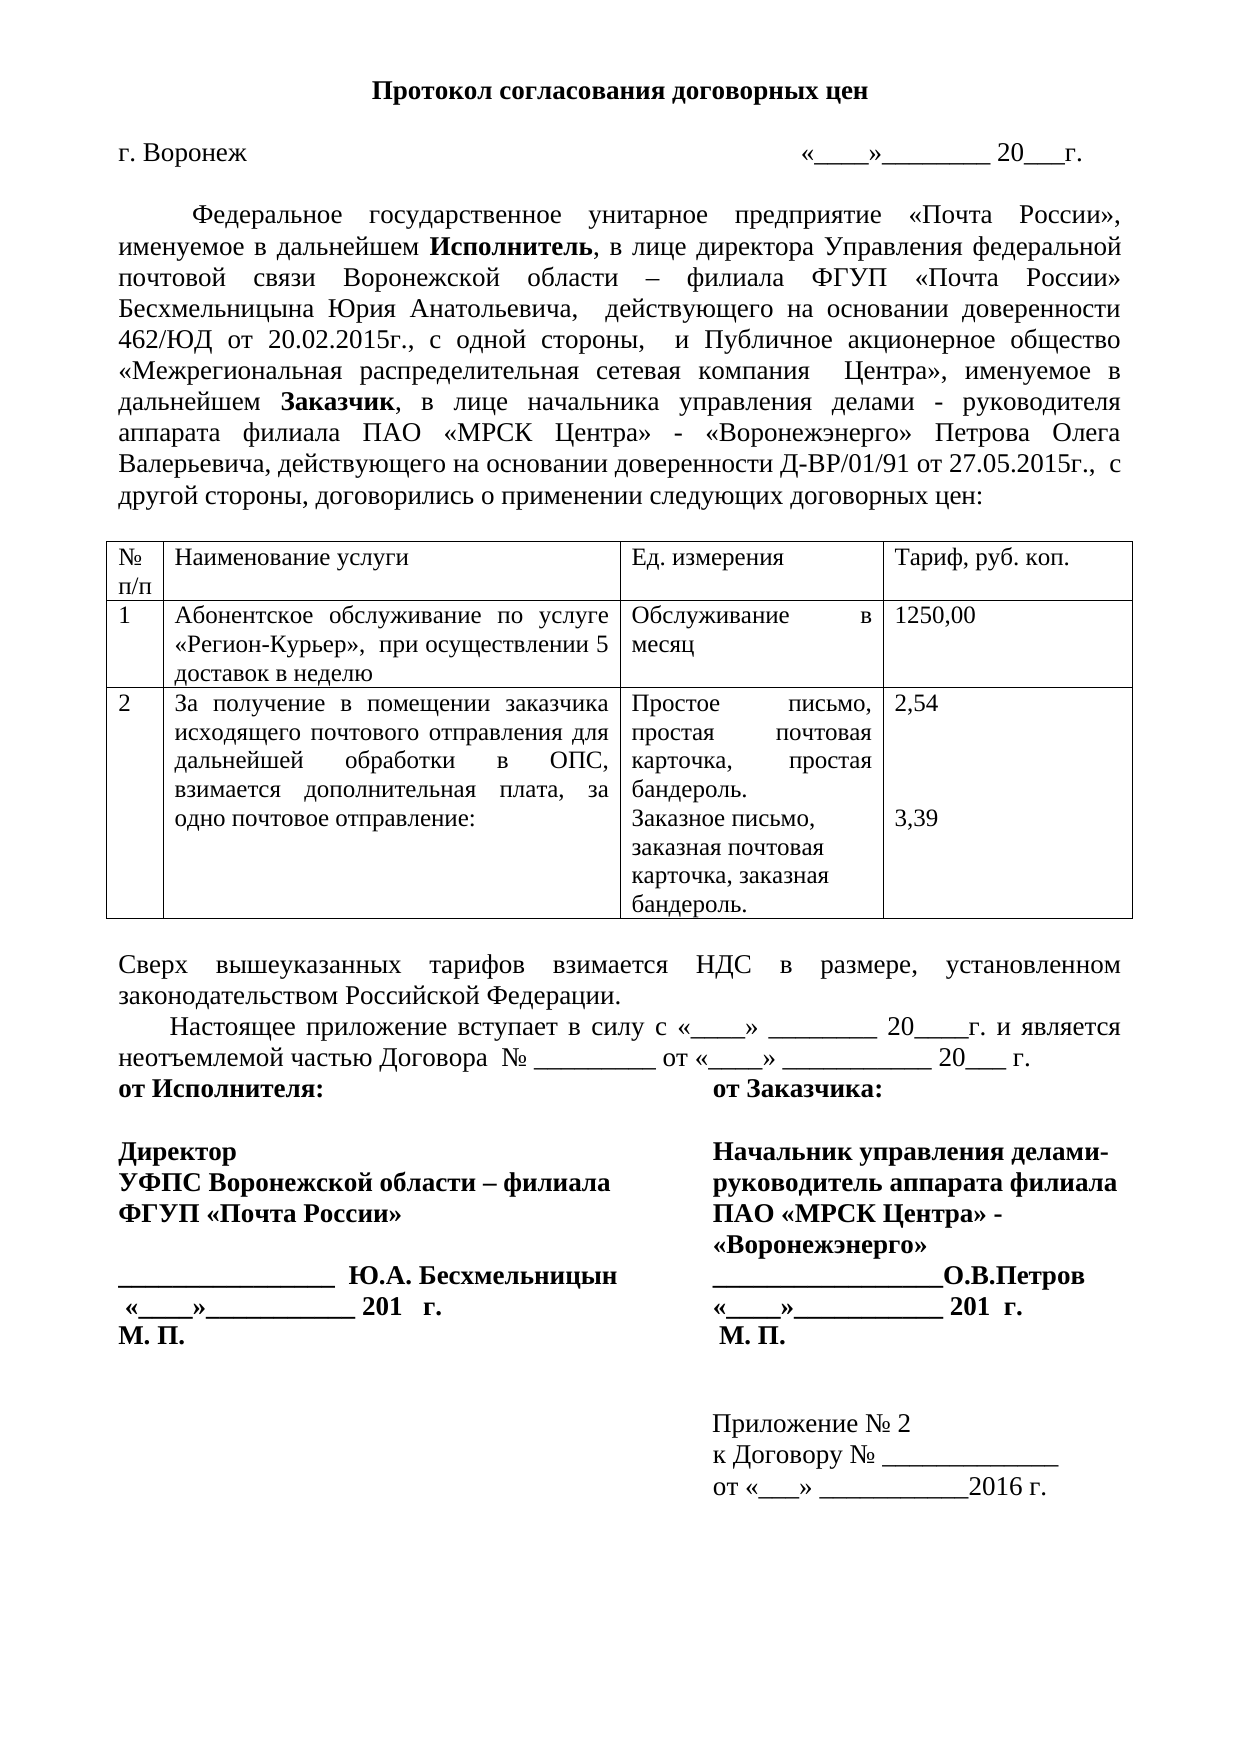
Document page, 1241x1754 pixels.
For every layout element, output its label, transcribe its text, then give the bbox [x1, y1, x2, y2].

table_cell Абонентское обслуживание по услуге «Регион-Курьер», при осуществлении 5 доставок в неделю [164, 601, 620, 687]
table_cell За получение в помещении заказчика исходящего почтового отправления для дальнейшей обработки в ОПС, взимается дополнительная плата, за одно почтовое отправление: [164, 688, 620, 918]
table_cell 1 [107, 601, 163, 687]
table_header Наименование услуги [164, 542, 620, 599]
table_cell Обслуживание в месяц [621, 601, 883, 687]
text М. П. М. П. [118, 1321, 1122, 1350]
table_header № п/п [107, 542, 163, 599]
text Настоящее приложение вступает в силу с «____» ________ 20____г. и является неотъемлемой частью Договора № _________ от «____» ___________ 20___ г. [118, 1010, 1122, 1072]
table_cell 2 [107, 688, 163, 918]
table_cell Простое письмо, простая почтовая карточка, простая бандероль. Заказное письмо, заказная почтовая карточка, заказная бандероль. [621, 688, 883, 918]
table_header Ед. измерения [621, 542, 883, 599]
table_header от Заказчика: Начальник управления делами- руководитель аппарата филиала ПАО «МРСК Центра» - «Воронежэнерго» _________________О.В.Петров «____»___________ 201 г. [701, 1072, 1204, 1321]
table_header Тариф, руб. коп. [884, 542, 1132, 599]
text г. Воронеж «____»________ 20___г. [118, 136, 1122, 167]
text Сверх вышеуказанных тарифов взимается НДС в размере, установленном законодательством Российской Федерации. [118, 948, 1122, 1010]
table_cell 2,54 3,39 [884, 688, 1132, 918]
text к Договору № _____________ [118, 1439, 1122, 1470]
text Приложение № 2 [118, 1407, 1122, 1439]
table_cell 1250,00 [884, 601, 1132, 687]
text от «___» ___________2016 г. [118, 1470, 1122, 1501]
text Протокол согласования договорных цен [118, 74, 1122, 105]
table_header от Исполнителя: Директор УФПС Воронежской области – филиала ФГУП «Почта России» ________________ Ю.А. Бесхмельницын «____»___________ 201 г. [107, 1072, 701, 1321]
text Федеральное государственное унитарное предприятие «Почта России», именуемое в дальнейшем Исполнитель, в лице директора Управления федеральной почтовой связи Воронежской области – филиала ФГУП «Почта России» Бесхмельницына Юрия Анатольевича, действующего на основании доверенности 462/ЮД от 20.02.2015г., с одной стороны, и Публичное акционерное общество «Межрегиональная распределительная сетевая компания Центра», именуемое в дальнейшем Заказчик, в лице начальника управления делами - руководителя аппарата филиала ПАО «МРСК Центра» - «Воронежэнерго» Петрова Олега Валерьевича, действующего на основании доверенности Д-ВР/01/91 от 27.05.2015г., с другой стороны, договорились о применении следующих договорных цен: [118, 198, 1122, 510]
